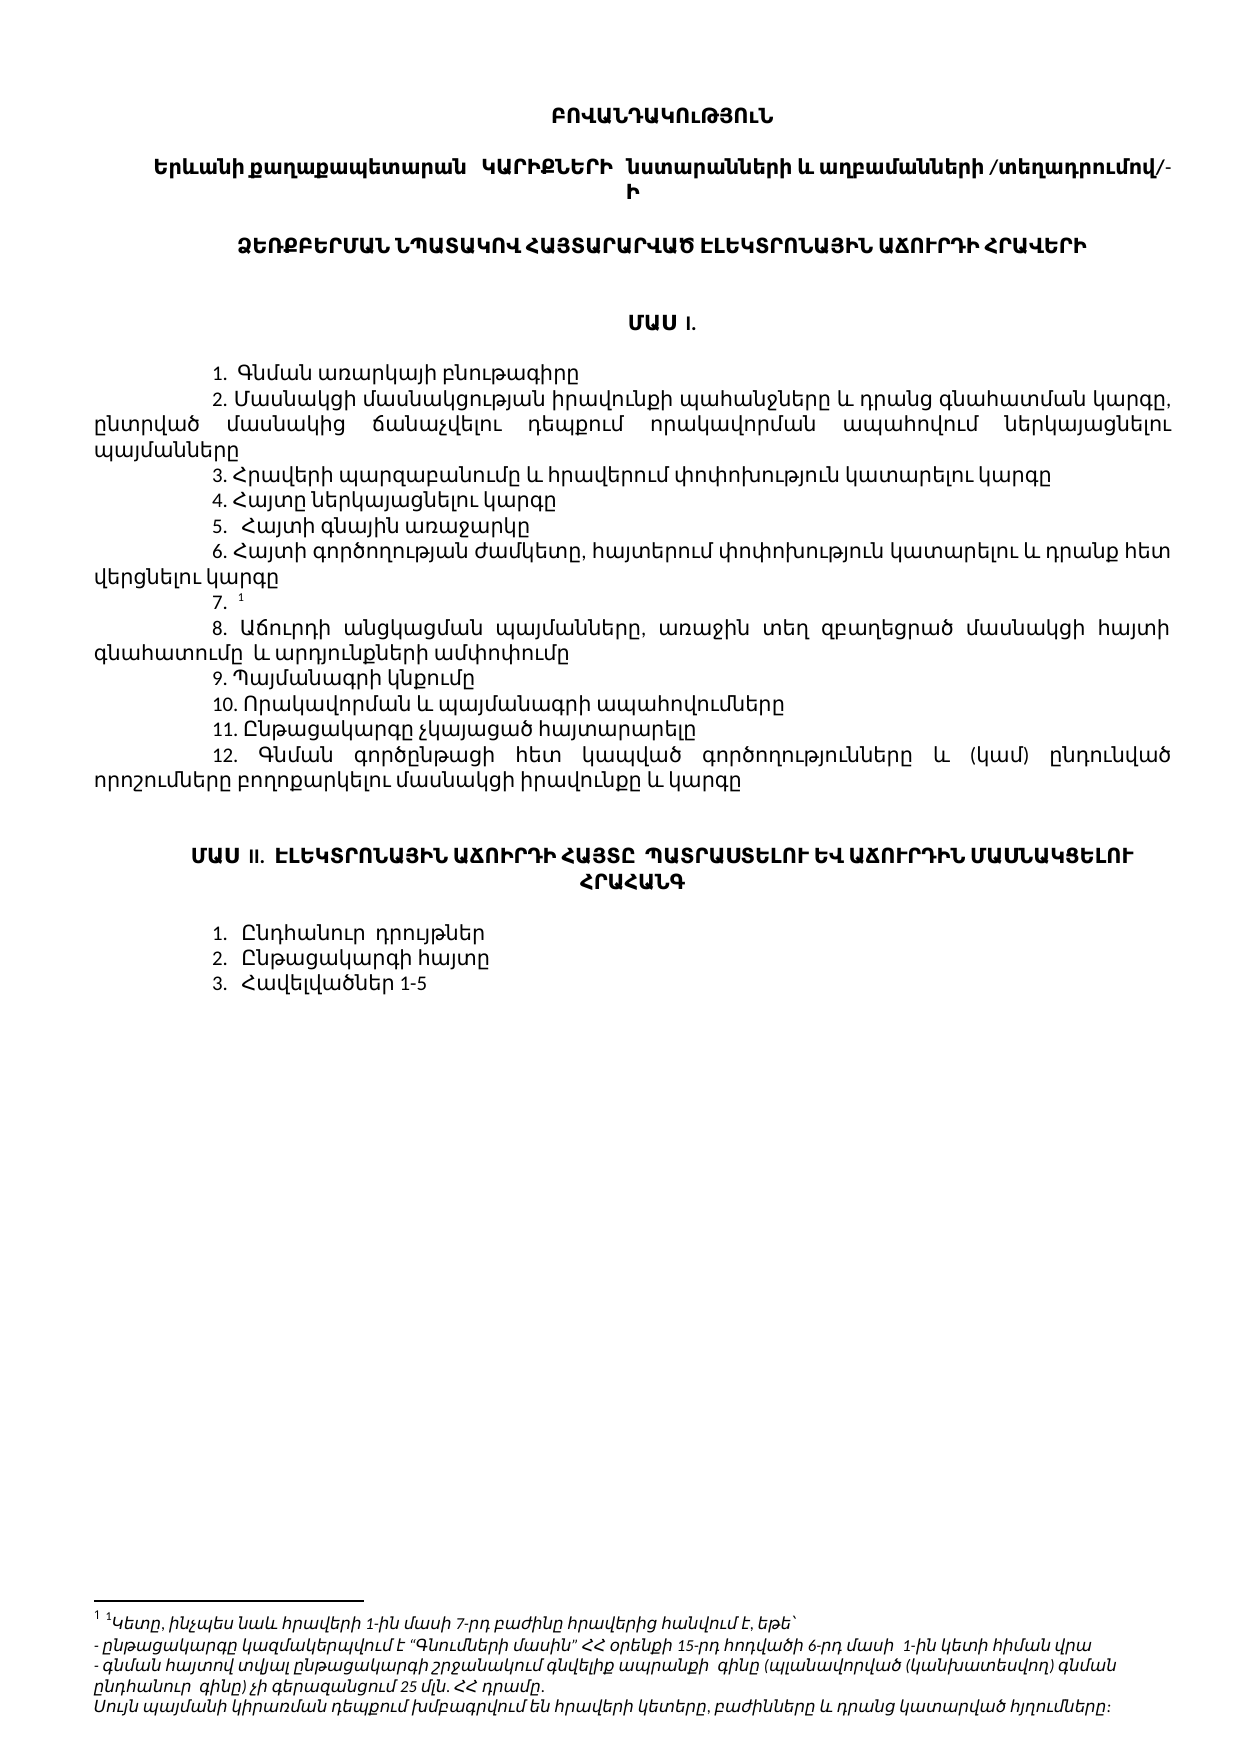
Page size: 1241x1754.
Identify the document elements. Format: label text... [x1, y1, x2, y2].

text ՁԵՌՔԲԵՐՄԱՆ ՆՊԱՏԱԿՈՎ ՀԱՅՏԱՐԱՐՎԱԾ ԷԼԵԿՏՐՈՆԱՅԻՆ ԱՃՈՒՐԴԻ ՀՐԱՎԵՐԻ [94, 233, 1171, 259]
text 11. Ընթացակարգը չկայացած հայտարարելը [94, 716, 1171, 742]
text 10. Որակավորման և պայմանագրի ապահովումները [94, 691, 1171, 716]
text Երևանի քաղաքապետարան ԿԱՐԻՔՆԵՐԻ նստարանների և աղբամանների /տեղադրումով/-Ի [94, 154, 1171, 205]
text 3. Հրավերի պարզաբանումը և հրավերում փոփոխություն կատարելու կարգը [94, 462, 1171, 488]
text 12. Գնման գործընթացի հետ կապված գործողությունները և (կամ) ընդունված որոշումները բողոքարկելու մասնակցի իրավունքը և կարգը [94, 742, 1171, 793]
text 2. Ընթացակարգի հայտը [94, 945, 1171, 971]
text ՄԱՍ I. [94, 310, 1171, 335]
text 2. Մասնակցի մասնակցության իրավունքի պահանջները և դրանց գնահատման կարգը, ընտրված մասնակից ճանաչվելու դեպքում որակավորման ապահովում ներկայացնելու պայմանները [94, 386, 1171, 462]
text 9. Պայմանագրի կնքումը [94, 666, 1171, 691]
text 1. Ընդհանուր դրույթներ [94, 920, 1171, 945]
text 1. Գնման առարկայի բնութագիրը [94, 361, 1171, 386]
text 3. Հավելվածներ 1-5 [94, 971, 1171, 996]
text 8. Աճուրդի անցկացման պայմանները, առաջին տեղ զբաղեցրած մասնակցի հայտի գնահատումը և արդյունքների ամփոփումը [94, 615, 1171, 666]
text 7. 1 [94, 589, 1171, 615]
text 6. Հայտի գործողության ժամկետը, հայտերում փոփոխություն կատարելու և դրանք հետ վերցնելու կարգը [94, 538, 1171, 589]
text 4. Հայտը ներկայացնելու կարգը [94, 488, 1171, 513]
text ԲՈՎԱՆԴԱԿՈւԹՅՈւՆ [94, 103, 1171, 128]
text 5. Հայտի գնային առաջարկը [94, 513, 1171, 538]
text ՄԱՍ II. ԷԼԵԿՏՐՈՆԱՅԻՆ ԱՃՈԻՐԴԻ ՀԱՅՏԸ ՊԱՏՐԱՍՏԵԼՈՒ ԵՎ ԱՃՈՒՐԴԻՆ ՄԱՍՆԱԿՑԵԼՈՒ ՀՐԱՀԱՆԳ [94, 843, 1171, 894]
